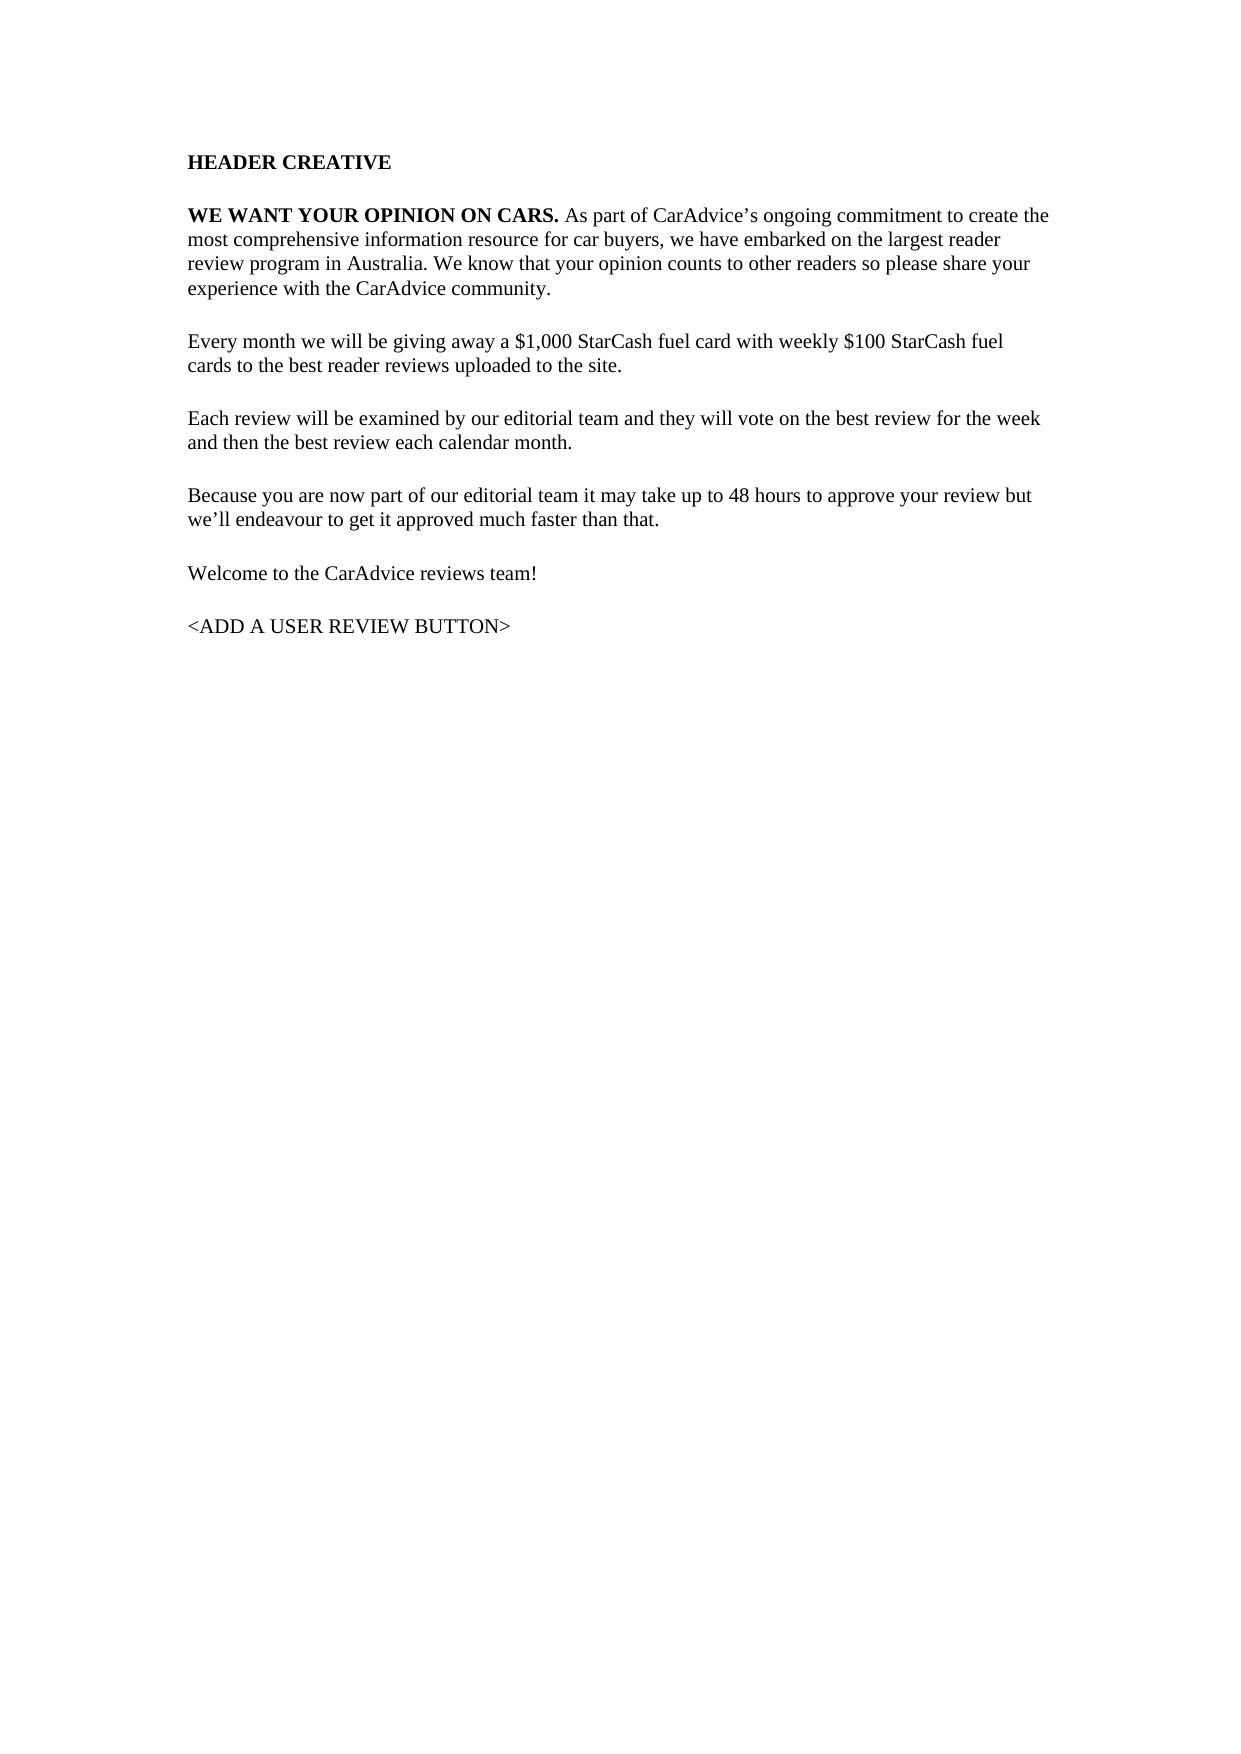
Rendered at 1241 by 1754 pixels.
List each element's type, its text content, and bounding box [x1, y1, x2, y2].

text Each review will be examined by our editorial team and they will vote on the best review for the week and then the best review each calendar month. [187, 406, 1053, 454]
text Because you are now part of our editorial team it may take up to 48 hours to approve your review but we’ll endeavour to get it approved much faster than that. [187, 483, 1053, 531]
text WE WANT YOUR OPINION ON CARS. As part of CarAdvice’s ongoing commitment to create the most comprehensive information resource for car buyers, we have embarked on the largest reader review program in Australia. We know that your opinion counts to other readers so please share your experience with the CarAdvice community. [187, 203, 1053, 299]
text HEADER CREATIVE [187, 150, 1053, 174]
text Welcome to the CarAdvice reviews team! [187, 561, 1053, 584]
text Every month we will be giving away a $1,000 StarCash fuel card with weekly $100 StarCash fuel cards to the best reader reviews uploaded to the site. [187, 329, 1053, 377]
text <ADD A USER REVIEW BUTTON> [187, 614, 1053, 638]
